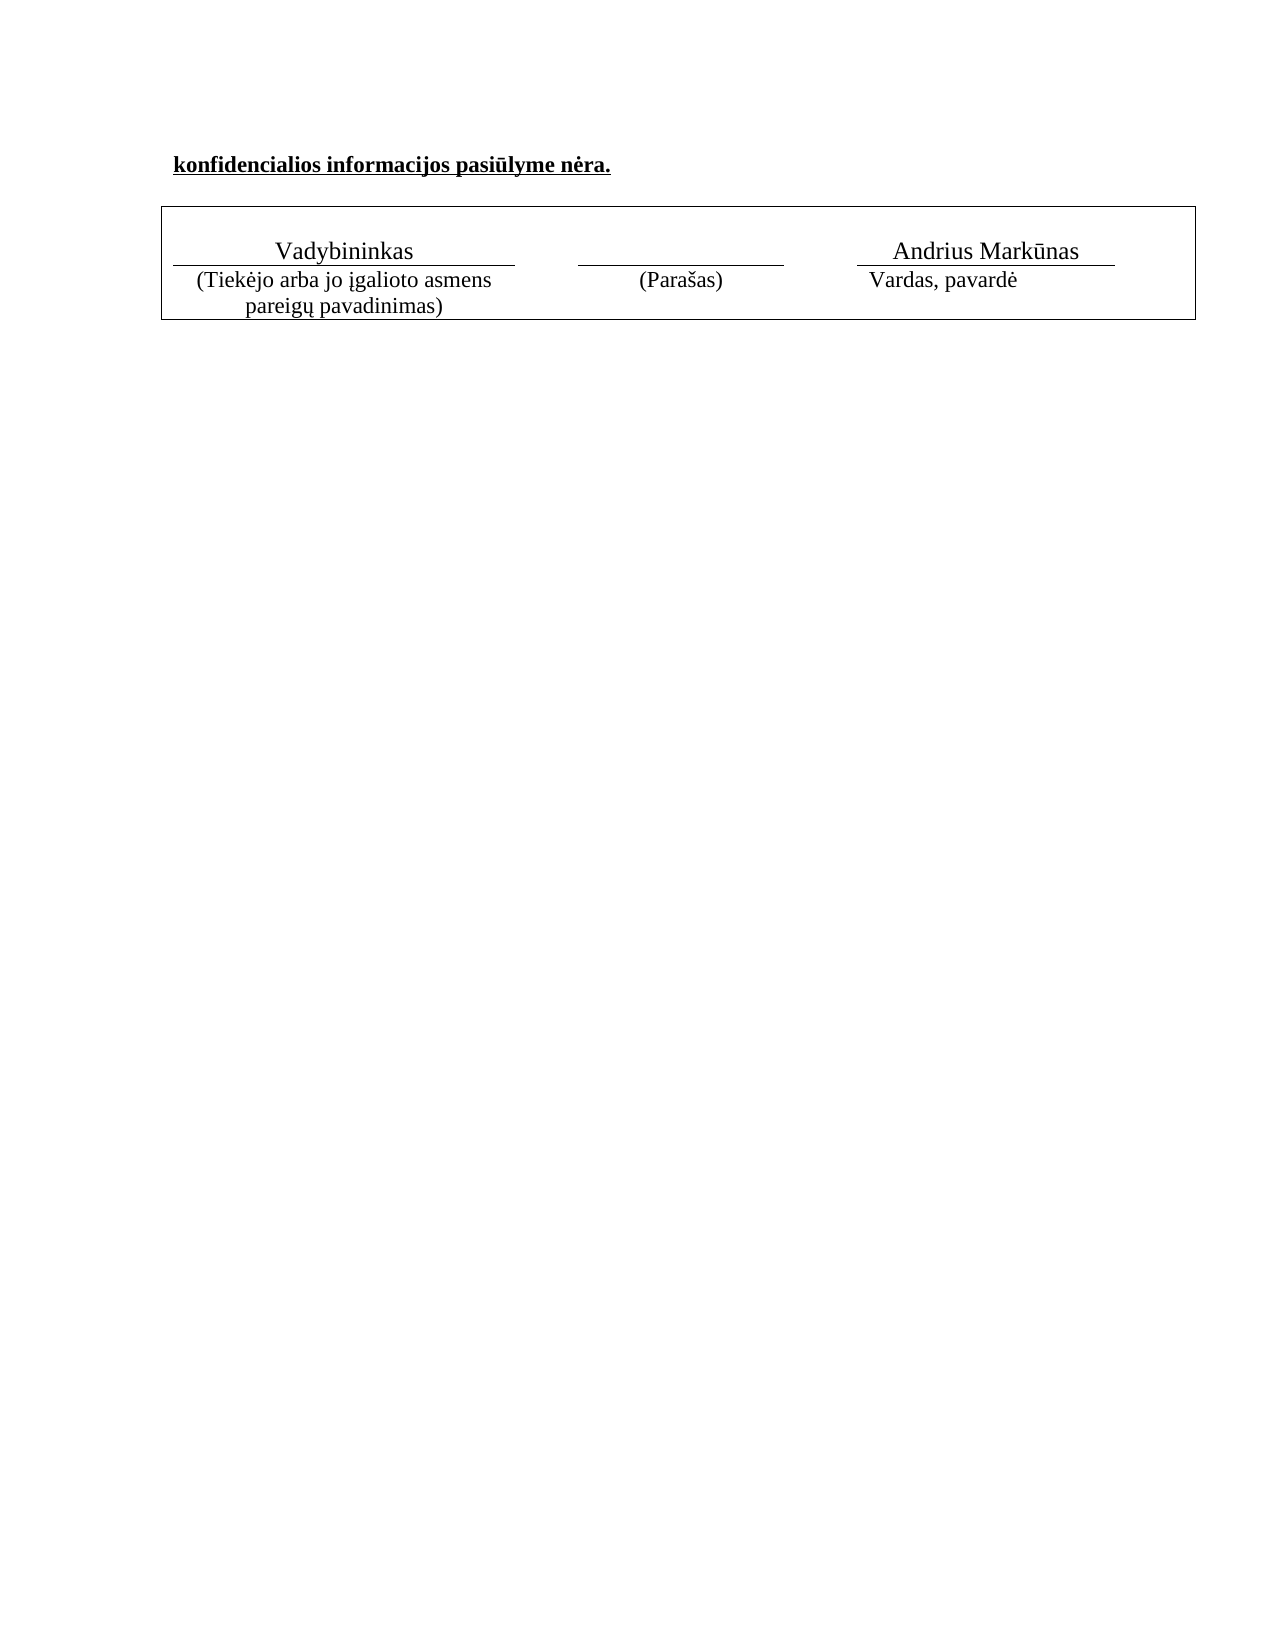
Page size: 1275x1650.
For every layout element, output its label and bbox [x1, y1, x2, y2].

table_header [162, 207, 1195, 318]
table_cell [162, 150, 1195, 206]
